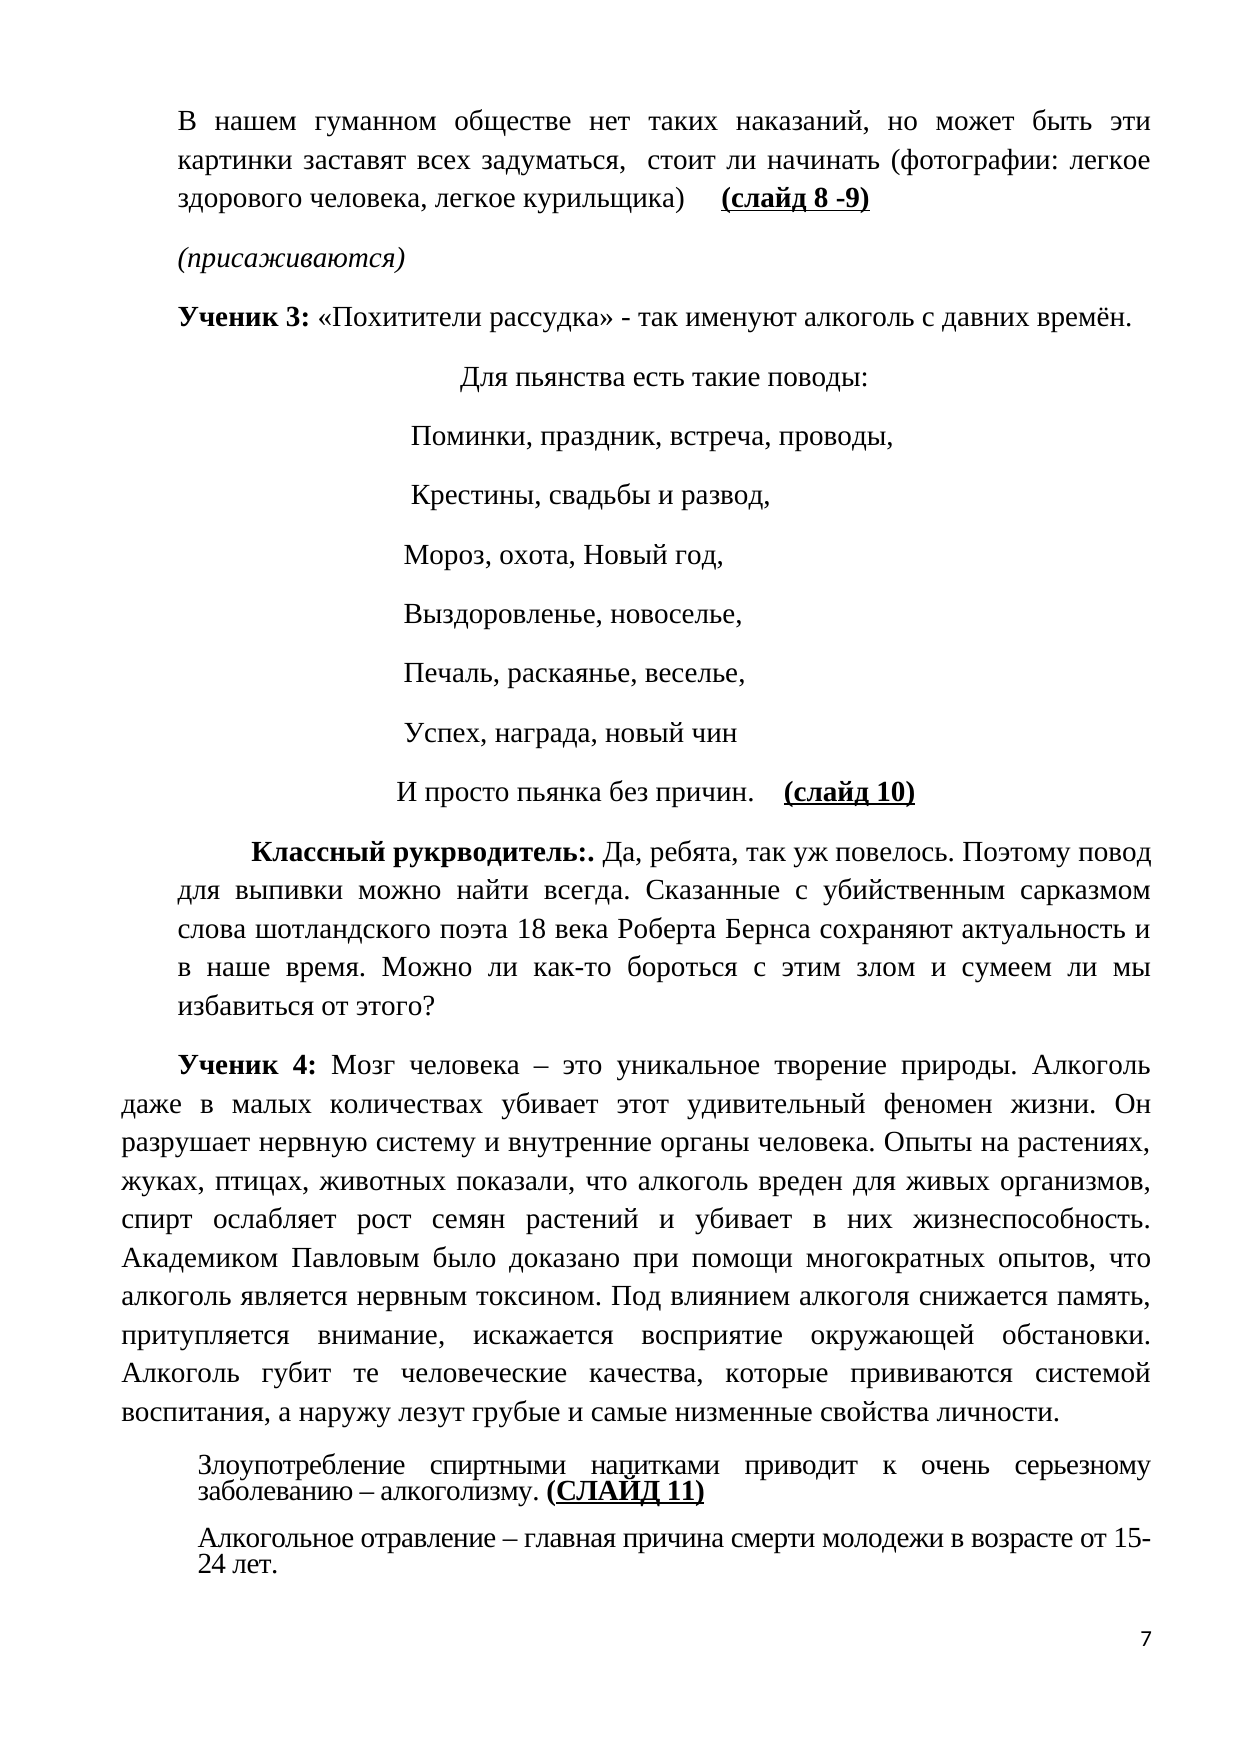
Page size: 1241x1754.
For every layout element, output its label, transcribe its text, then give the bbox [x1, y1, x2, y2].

text Печаль, раскаянье, веселье, [177, 656, 1152, 689]
text Ученик 3: «Похитители рассудка» - так именуют алкоголь с давних времён. [177, 299, 1152, 333]
text Успех, награда, новый чин [177, 715, 1152, 748]
text Поминки, праздник, встреча, проводы, [177, 418, 1152, 452]
text Классный рукрводитель:. Да, ребята, так уж повелось. Поэтому повод для выпивки можно найти всегда. Сказанные с убийственным сарказмом слова шотландского поэта 18 века Роберта Бернса сохраняют актуальность и в наше время. Можно ли как-то бороться с этим злом и сумеем ли мы избавиться от этого? [177, 834, 1152, 1021]
text Злоупотребление спиртными напитками приводит к очень серьезному заболеванию – алкоголизму. (СЛАЙД 11) [197, 1453, 1152, 1506]
text Ученик 4: Мозг человека – это уникальное творение природы. Алкоголь даже в малых количествах убивает этот удивительный феномен жизни. Он разрушает нервную систему и внутренние органы человека. Опыты на растениях, жуках, птицах, животных показали, что алкоголь вреден для живых организмов, спирт ослабляет рост семян растений и убивает в них жизнеспособность. Академиком Павловым было доказано при помощи многократных опытов, что алкоголь является нервным токсином. Под влиянием алкоголя снижается память, притупляется внимание, искажается восприятие окружающей обстановки. Алкоголь губит те человеческие качества, которые прививаются системой воспитания, а наружу лезут грубые и самые низменные свойства личности. [121, 1047, 1152, 1428]
text Для пьянства есть такие поводы: [177, 359, 1152, 392]
text И просто пьянка без причин. (слайд 10) [177, 774, 1152, 808]
text Крестины, свадьбы и развод, [177, 477, 1152, 511]
text Алкогольное отравление – главная причина смерти молодежи в возрасте от 15-24 лет. [197, 1526, 1152, 1578]
text Мороз, охота, Новый год, [177, 537, 1152, 570]
text (присаживаются) [177, 240, 1152, 273]
text В нашем гуманном обществе нет таких наказаний, но может быть эти картинки заставят всех задуматься, стоит ли начинать (фотографии: легкое здорового человека, легкое курильщика) (слайд 8 -9) [177, 103, 1152, 214]
text Выздоровленье, новоселье, [177, 596, 1152, 630]
